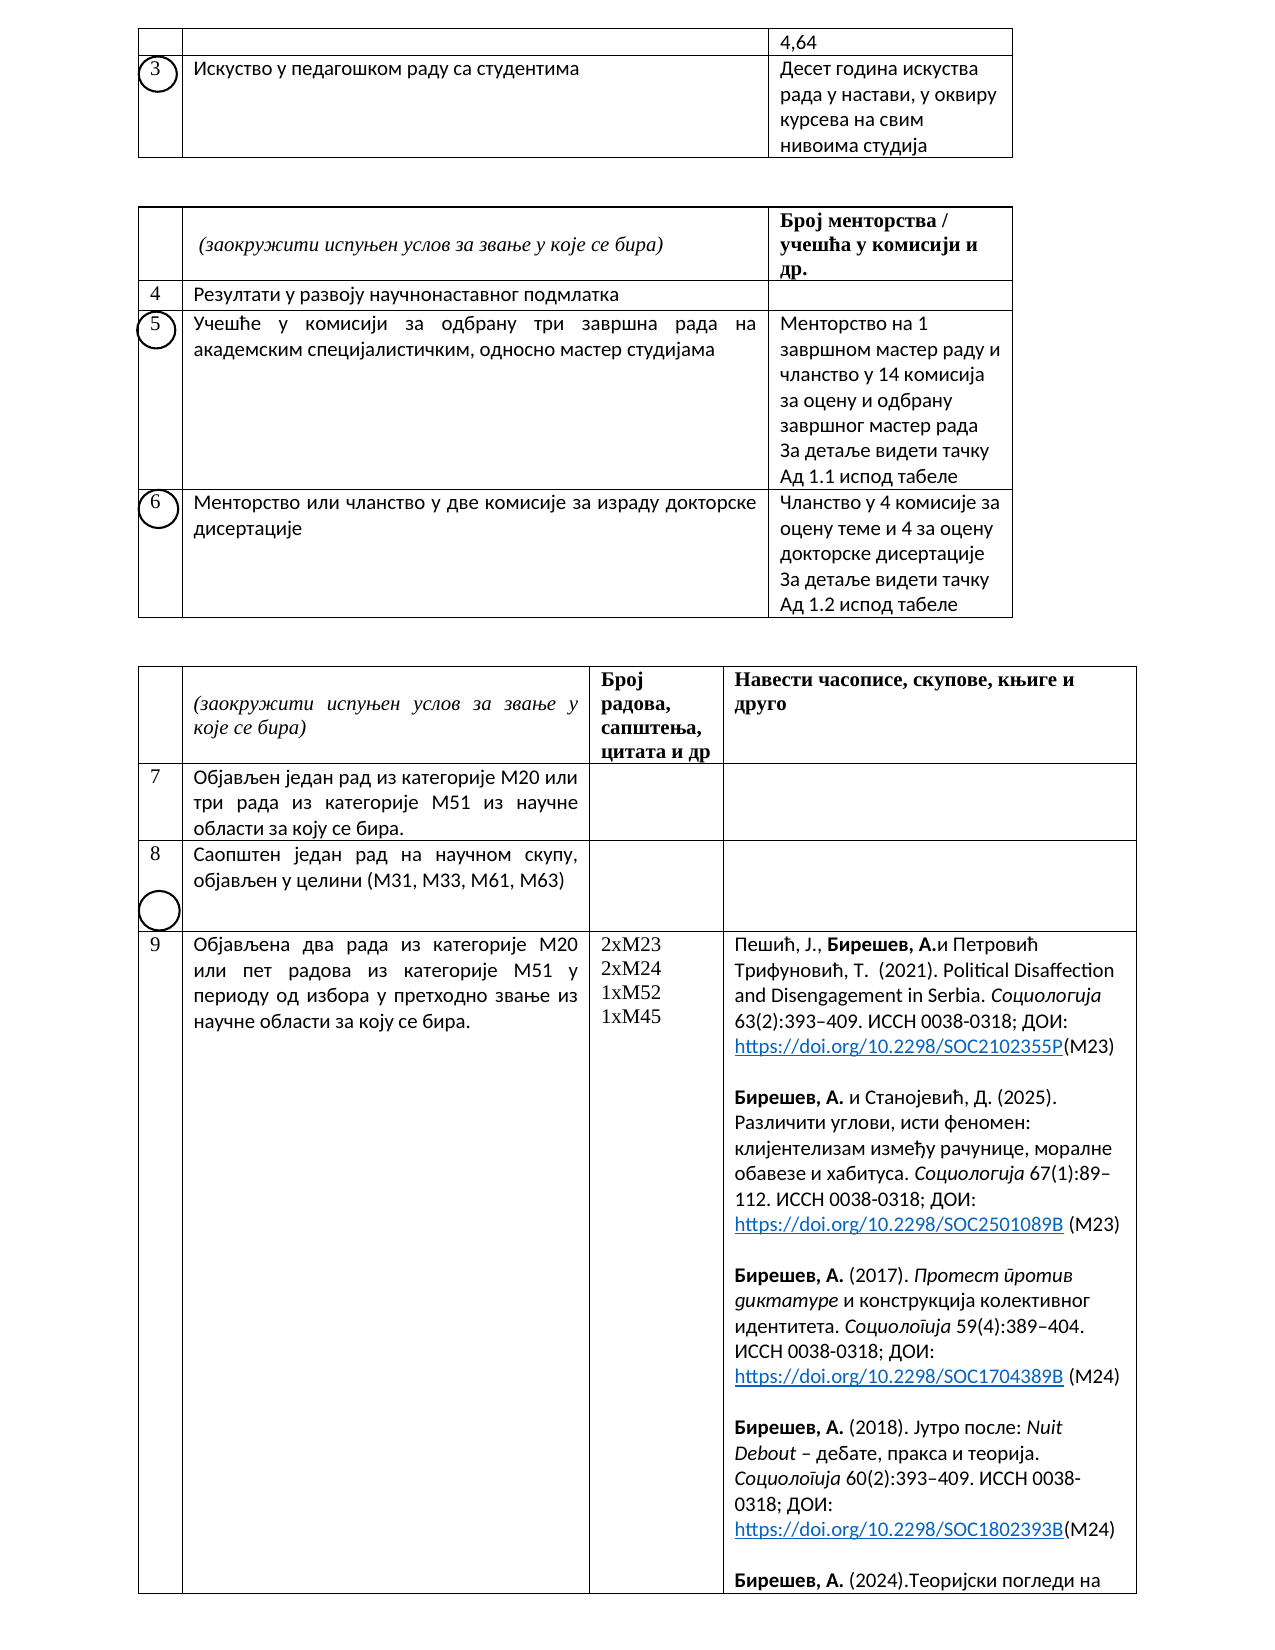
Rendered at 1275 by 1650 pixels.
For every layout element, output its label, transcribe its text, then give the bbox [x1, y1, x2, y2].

table_cell Учешће у комисији за одбрану три завршна рада на академским специјалистичким, односно мастер студијама [183, 311, 768, 488]
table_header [183, 208, 768, 280]
table_cell [724, 841, 1136, 931]
table_cell 3 [139, 56, 182, 157]
table_header (заокружити испуњен услов за звање у које се бира) [183, 667, 589, 763]
table_cell 9 [139, 932, 182, 1592]
table_cell 2 [139, 29, 182, 54]
table_cell 4 [139, 281, 182, 309]
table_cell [590, 932, 723, 1592]
table_cell Искуство у педагошком раду са студентима [183, 56, 768, 157]
table_cell Чланство у 4 комисије за оцену теме и 4 за оцену докторске дисертације За детаље видети тачку Ад 1.2 испод табеле [769, 490, 1012, 617]
table_cell 6 [139, 490, 182, 617]
table_cell Менторство на 1 завршном мастер раду и чланство у 14 комисија за оцену и одбрану завршног мастер рада За детаље видети тачку Ад 1.1 испод табеле [769, 311, 1012, 488]
table_header [139, 667, 182, 763]
table_cell [724, 764, 1136, 840]
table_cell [183, 932, 589, 1592]
table_cell 7 [139, 764, 182, 840]
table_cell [183, 29, 768, 54]
table_cell [769, 281, 1012, 309]
table_cell Резултати у развоју научнонаставног подмлатка [183, 281, 768, 309]
table_cell 5 [139, 311, 182, 488]
table_cell 8 [139, 841, 182, 931]
table_header Број менторства / учешћа у комисији и др. [769, 208, 1012, 280]
table_cell [590, 764, 723, 840]
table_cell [769, 29, 1012, 54]
table_cell [590, 841, 723, 931]
table_header Навести часописе, скупове, књиге и друго [724, 667, 1136, 763]
table_cell Менторство или чланство у две комисије за израду докторске дисертације [183, 490, 768, 617]
table_cell Саопштен један рад на научном скупу, објављен у целини (М31, М33, М61, М63) [183, 841, 589, 931]
table_cell Објављен један рад из категорије М20 или три рада из категорије М51 из научне области за коју се бира. [183, 764, 589, 840]
table_cell Десет година искуства рада у настави, у оквиру курсева на свим нивоима студија [769, 56, 1012, 157]
table_header Број радова, сапштења, цитата и др [590, 667, 723, 763]
table_header [139, 208, 182, 280]
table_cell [724, 932, 1136, 1592]
